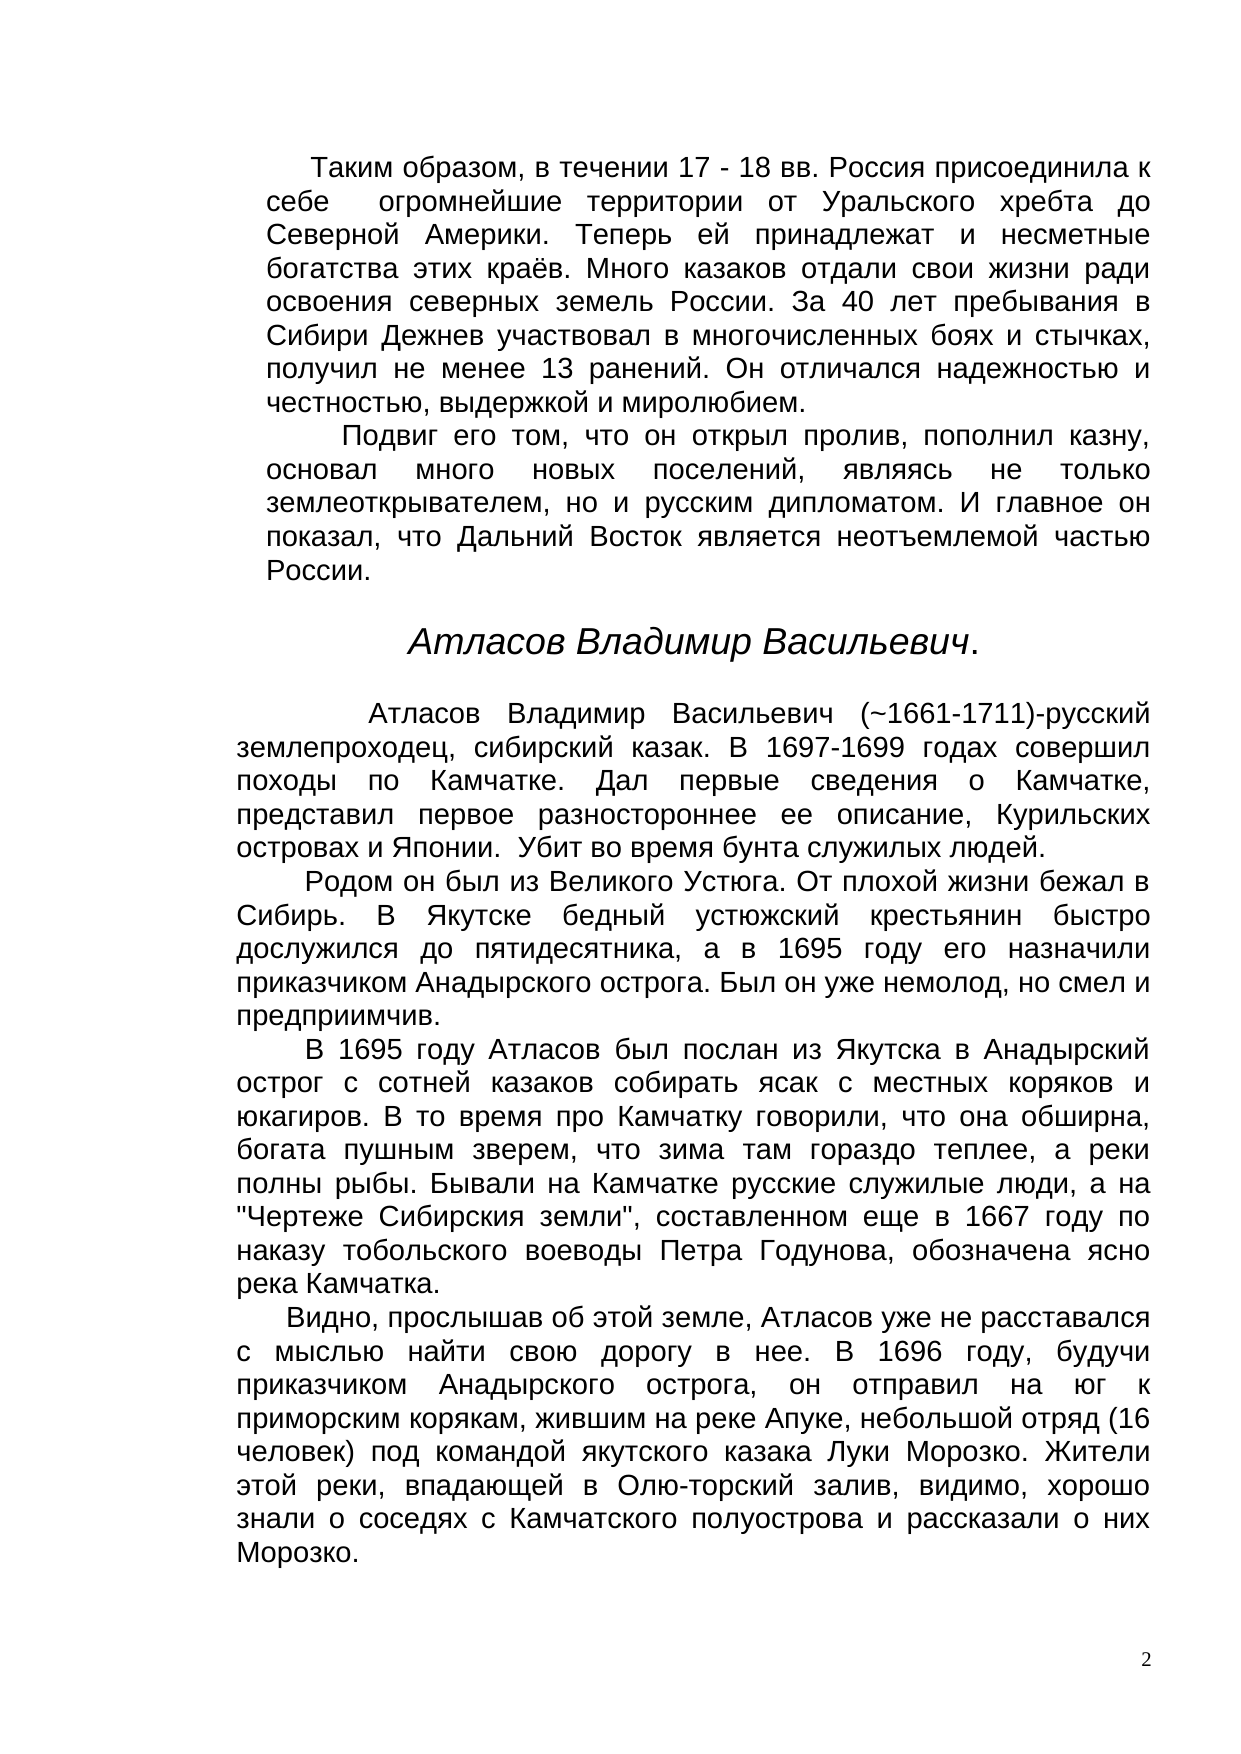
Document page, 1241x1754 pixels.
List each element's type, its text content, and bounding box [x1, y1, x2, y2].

text Таким образом, в течении 17 - 18 вв. Россия присоединила к себе огромнейшие территории от Уральского хребта до Северной Америки. Теперь ей принадлежат и несметные богатства этих краёв. Много казаков отдали свои жизни ради освоения северных земель России. За 40 лет пребывания в Сибири Дежнев участвовал в многочисленных боях и стычках, получил не менее 13 ранений. Он отличался надежностью и честностью, выдержкой и миролюбием. [266, 150, 1152, 418]
text Видно, прослышав об этой земле, Атласов уже не расставался с мыслью найти свою дорогу в нее. В 1696 году, будучи приказчиком Анадырского острога, он отправил на юг к приморским корякам, жившим на реке Апуке, небольшой отряд (16 человек) под командой якутского казака Луки Морозко. Жители этой реки, впадающей в Олю-торский залив, видимо, хорошо знали о соседях с Камчатского полуострова и рассказали о них Морозко. [236, 1300, 1152, 1568]
text Родом он был из Великого Устюга. От плохой жизни бежал в Сибирь. В Якутске бедный устюжский крестьянин быстро дослужился до пятидесятника, а в 1695 году его назначили приказчиком Анадырского острога. Был он уже немолод, но смел и предприимчив. [236, 864, 1152, 1032]
text Атласов Владимир Васильевич. [236, 619, 1152, 663]
text Атласов Владимир Васильевич (~1661-1711)-русский землепроходец, сибирский казак. В 1697-1699 годах совершил походы по Камчатке. Дал первые сведения о Камчатке, представил первое разностороннее ее описание, Курильских островах и Японии. Убит во время бунта служилых людей. [236, 696, 1152, 864]
text Подвиг его том, что он открыл пролив, пополнил казну, основал много новых поселений, являясь не только землеоткрывателем, но и русским дипломатом. И главное он показал, что Дальний Восток является неотъемлемой частью России. [266, 418, 1152, 586]
text В 1695 году Атласов был послан из Якутска в Анадырский острог с сотней казаков собирать ясак с местных коряков и юкагиров. В то время про Камчатку говорили, что она обширна, богата пушным зверем, что зима там гораздо теплее, а реки полны рыбы. Бывали на Камчатке русские служилые люди, а на "Чертеже Сибирския земли", составленном еще в 1667 году по наказу тобольского воеводы Петра Годунова, обозначена ясно река Камчатка. [236, 1032, 1152, 1300]
